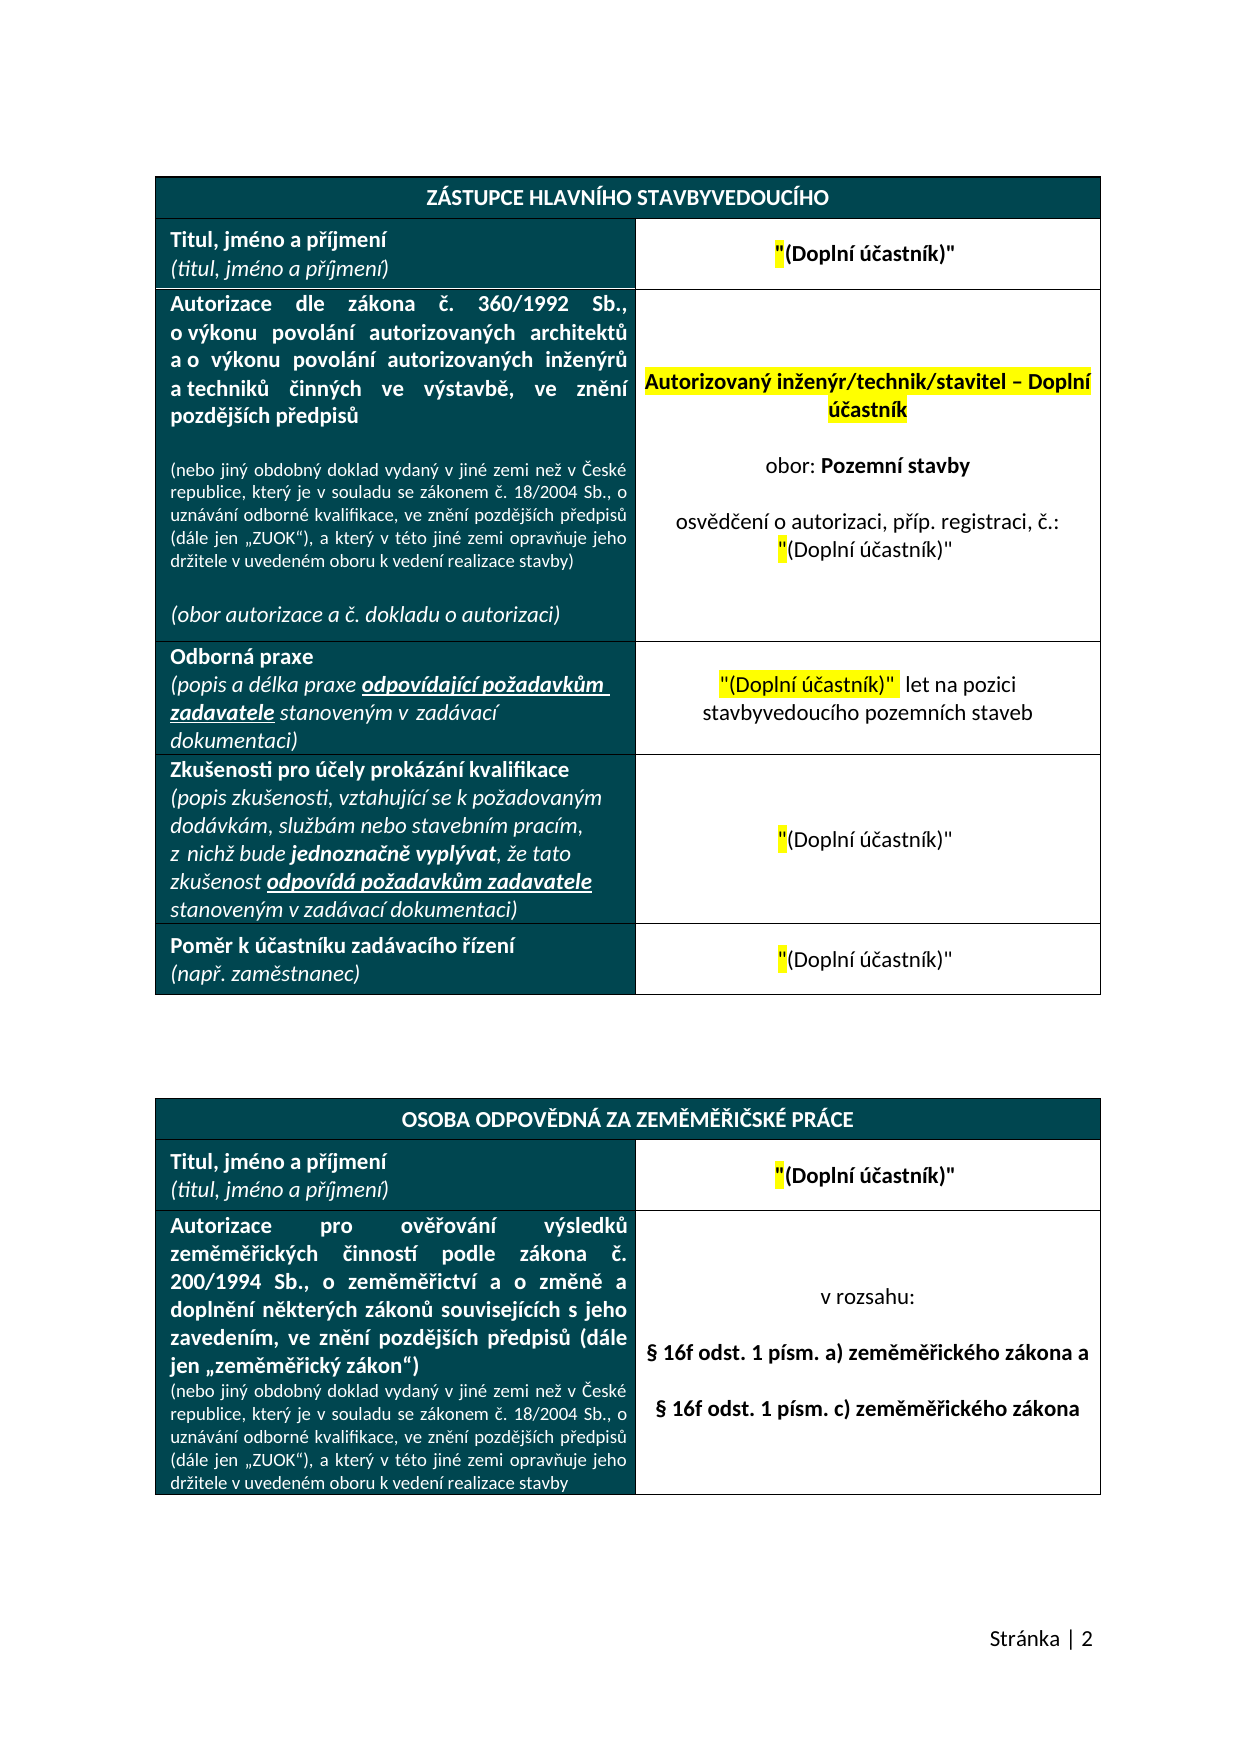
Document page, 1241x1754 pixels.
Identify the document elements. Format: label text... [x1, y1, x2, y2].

table_cell let na pozici stavbyvedoucího pozemních staveb [636, 642, 1100, 754]
table_cell Titul, jméno a příjmení (titul, jméno a příjmení) [156, 219, 635, 288]
table_cell [636, 219, 1100, 288]
table_cell Poměr k účastníku zadávacího řízení (např. zaměstnanec) [156, 924, 635, 994]
table_cell [636, 924, 1100, 994]
table_cell Autorizace dle zákona č. 360/1992 Sb., o výkonu povolání autorizovaných architektů a o výkonu povolání autorizovaných inženýrů a techniků činných ve výstavbě, ve znění pozdějších předpisů (nebo jiný obdobný doklad vydaný v jiné zemi než v České republice, který je v souladu se zákonem č. 18/2004 Sb., o uznávání odborné kvalifikace, ve znění pozdějších předpisů (dále jen „ZUOK“), a který v této jiné zemi opravňuje jeho držitele v uvedeném oboru k vedení realizace stavby) (obor autorizace a č. dokladu o autorizaci) [156, 290, 635, 641]
table_header zástupce HLAVNÍho stavbyvedoucího [156, 178, 1100, 218]
table_cell Autorizace pro ověřování výsledků zeměměřických činností podle zákona č. 200/1994 Sb., o zeměměřictví a o změně a doplnění některých zákonů souvisejících s jeho zavedením, ve znění pozdějších předpisů (dále jen „zeměměřický zákon“) (nebo jiný obdobný doklad vydaný v jiné zemi než v České republice, který je v souladu se zákonem č. 18/2004 Sb., o uznávání odborné kvalifikace, ve znění pozdějších předpisů (dále jen „ZUOK“), a který v této jiné zemi opravňuje jeho držitele v uvedeném oboru k vedení realizace stavby [156, 1211, 635, 1494]
table_cell [636, 1140, 1100, 1210]
table_cell Titul, jméno a příjmení (titul, jméno a příjmení) [156, 1140, 635, 1210]
table_header OSOBA ODPOVĚDNÁ ZA ZEMĚMĚŘIČSKÉ PRÁCE [156, 1099, 1100, 1139]
table_cell Autorizovaný inženýr/technik/stavitel – Doplní účastník obor: Pozemní stavby osvědčení o autorizaci, příp. registraci, č.: [636, 290, 1100, 641]
table_cell Odborná praxe (popis a délka praxe odpovídající požadavkům zadavatele stanoveným v zadávací dokumentaci) [156, 642, 635, 754]
table_cell Zkušenosti pro účely prokázání kvalifikace (popis zkušenosti, vztahující se k požadovaným dodávkám, službám nebo stavebním pracím, z nichž bude jednoznačně vyplývat, že tato zkušenost odpovídá požadavkům zadavatele stanoveným v zadávací dokumentaci) [156, 755, 635, 923]
table_cell v rozsahu: § 16f odst. 1 písm. a) zeměměřického zákona a § 16f odst. 1 písm. c) zeměměřického zákona [636, 1211, 1100, 1494]
table_cell [636, 755, 1100, 923]
